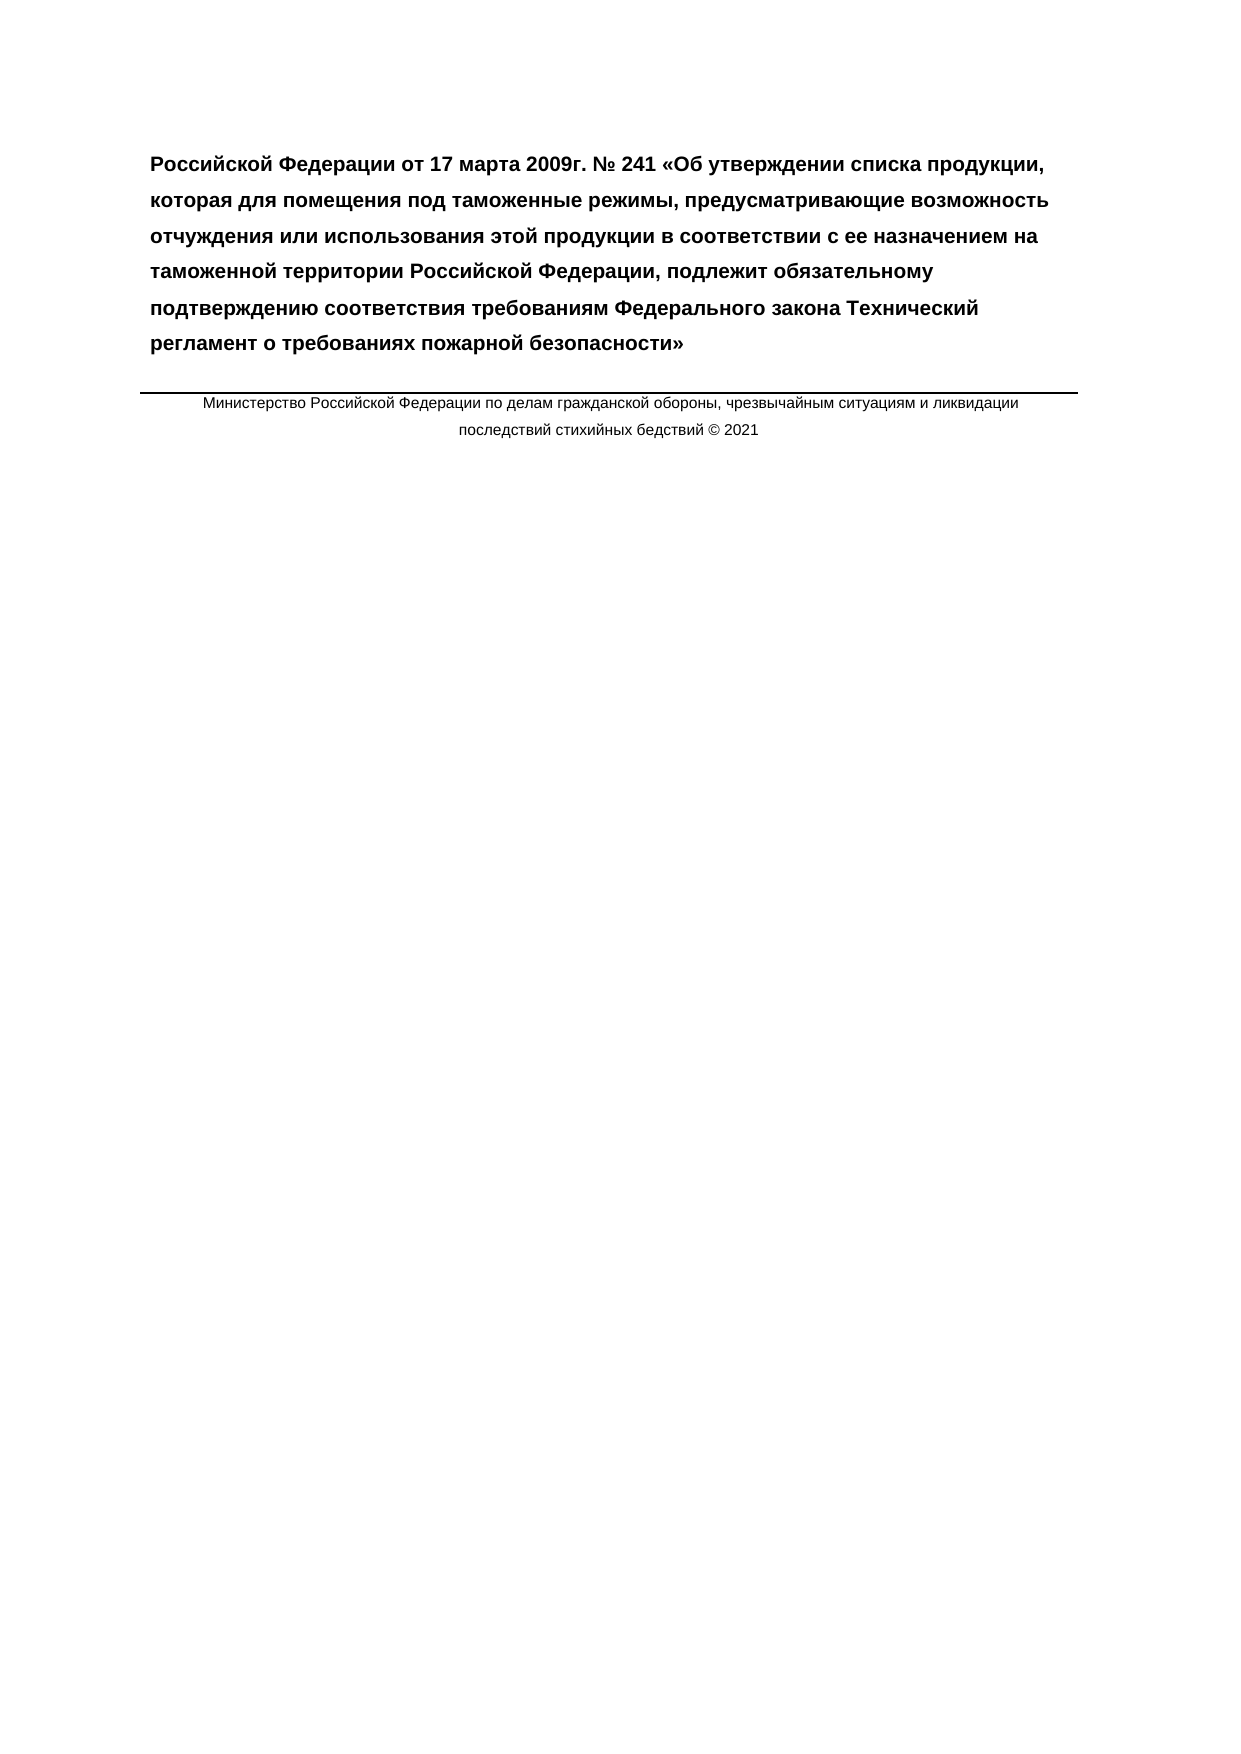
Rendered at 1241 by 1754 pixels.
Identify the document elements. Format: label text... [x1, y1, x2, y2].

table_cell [140, 150, 1078, 392]
table_cell Министерство Российской Федерации по делам гражданской обороны, чрезвычайным ситуациям и ликвидации последствий стихийных бедствий © 2021 [140, 394, 1078, 476]
